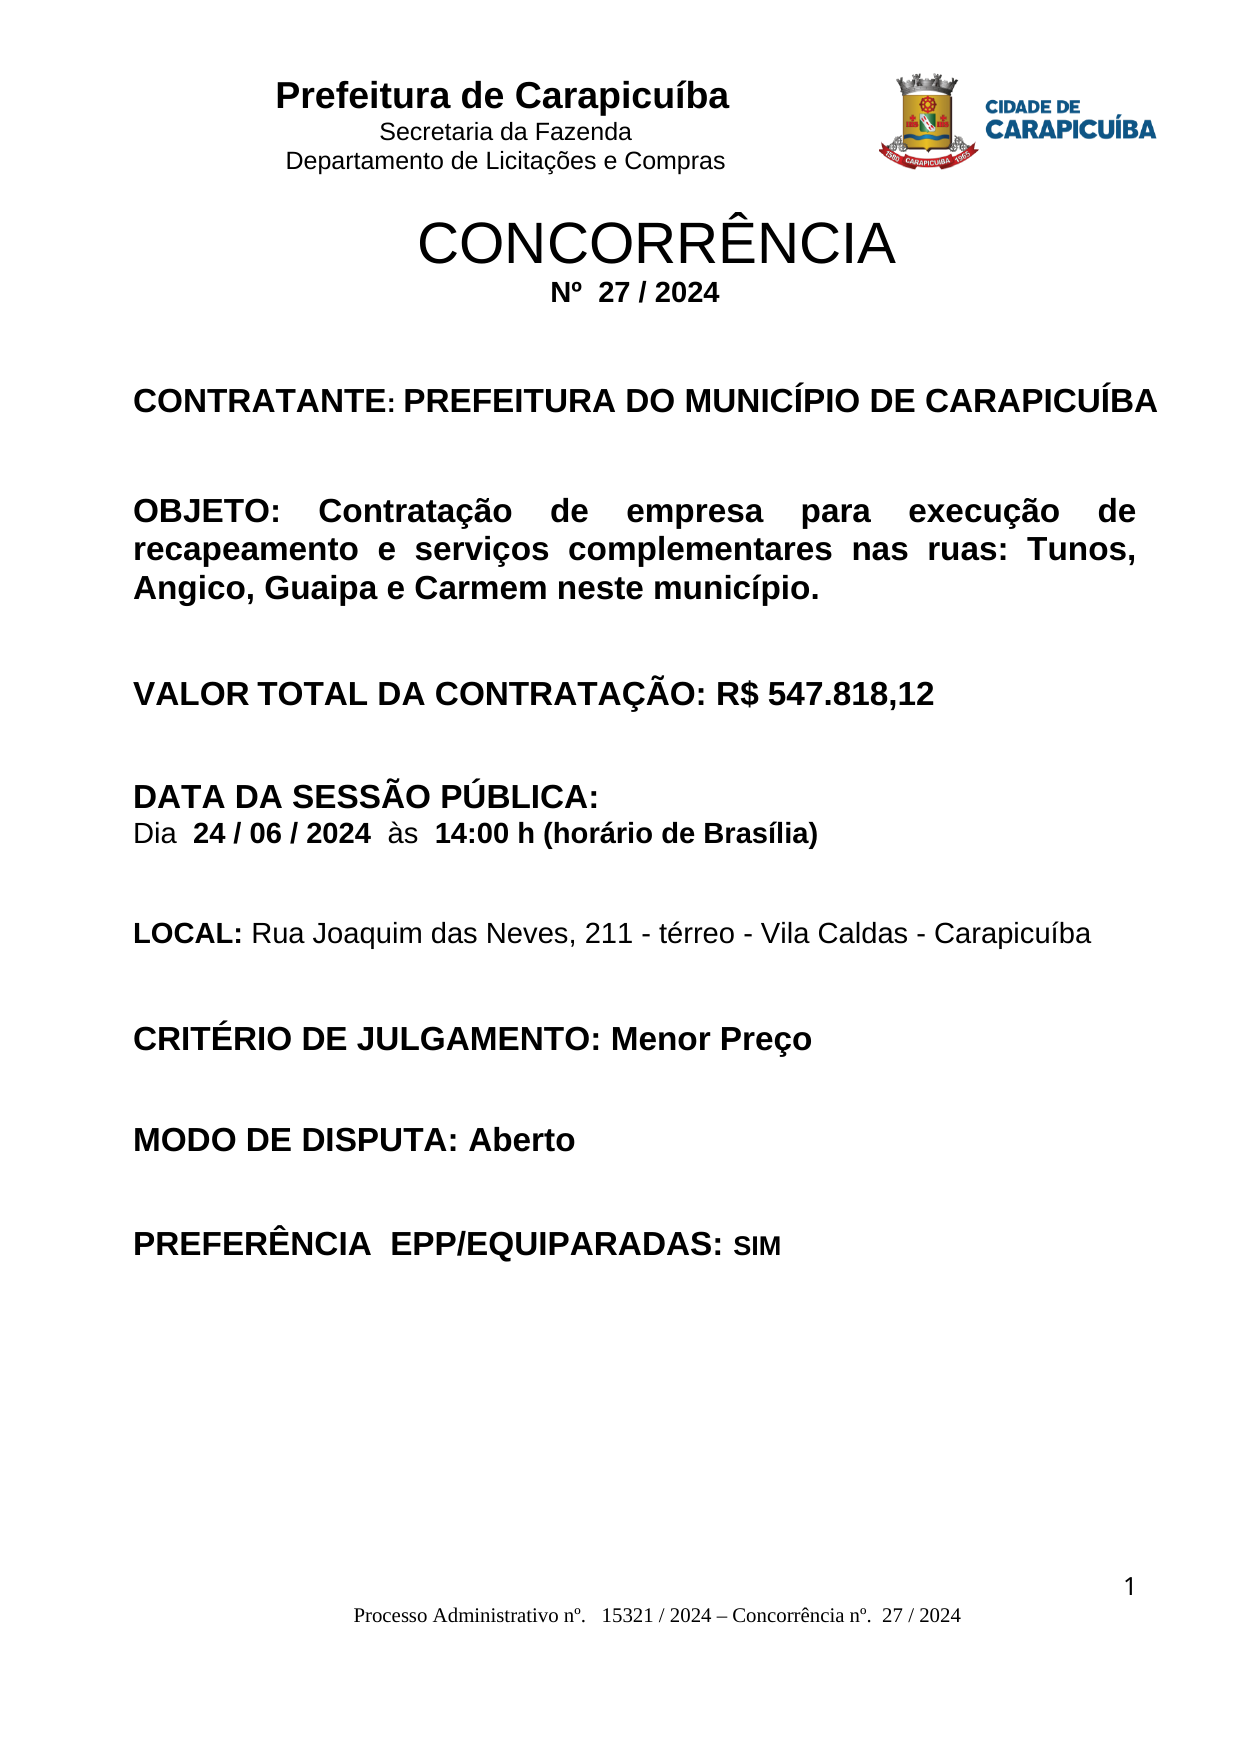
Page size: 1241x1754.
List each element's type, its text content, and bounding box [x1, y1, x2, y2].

text DATA DA SESSÃO PÚBLICA: [133, 777, 1137, 816]
text OBJETO: Contratação de empresa para execução de recapeamento e serviços complementares nas ruas: Tunos, Angico, Guaipa e Carmem neste município. [133, 491, 1137, 606]
text VALOR TOTAL DA CONTRATAÇÃO: R$ 547.818,12 [133, 674, 1137, 712]
text Modo de disputa: Aberto [133, 1120, 1137, 1159]
text Critério de Julgamento: Menor Preço [133, 1019, 1137, 1058]
text CONCORRÊNCIA [177, 208, 1137, 276]
picture [877, 65, 1159, 172]
text Nº 27 / 2024 [133, 276, 1137, 309]
text PREFERÊNCIA EPP/EQUIPARADAS: SIM [133, 1224, 1137, 1262]
text Dia 24 / 06 / 2024 às 14:00 h (horário de Brasília) [133, 816, 1137, 849]
text CONTRATANTE: PREFEITURA DO MUNICÍPIO DE CARAPICUÍBA [133, 381, 1240, 419]
text LOCAL: Rua Joaquim das Neves, 211 - térreo - Vila Caldas - Carapicuíba [133, 916, 1137, 950]
